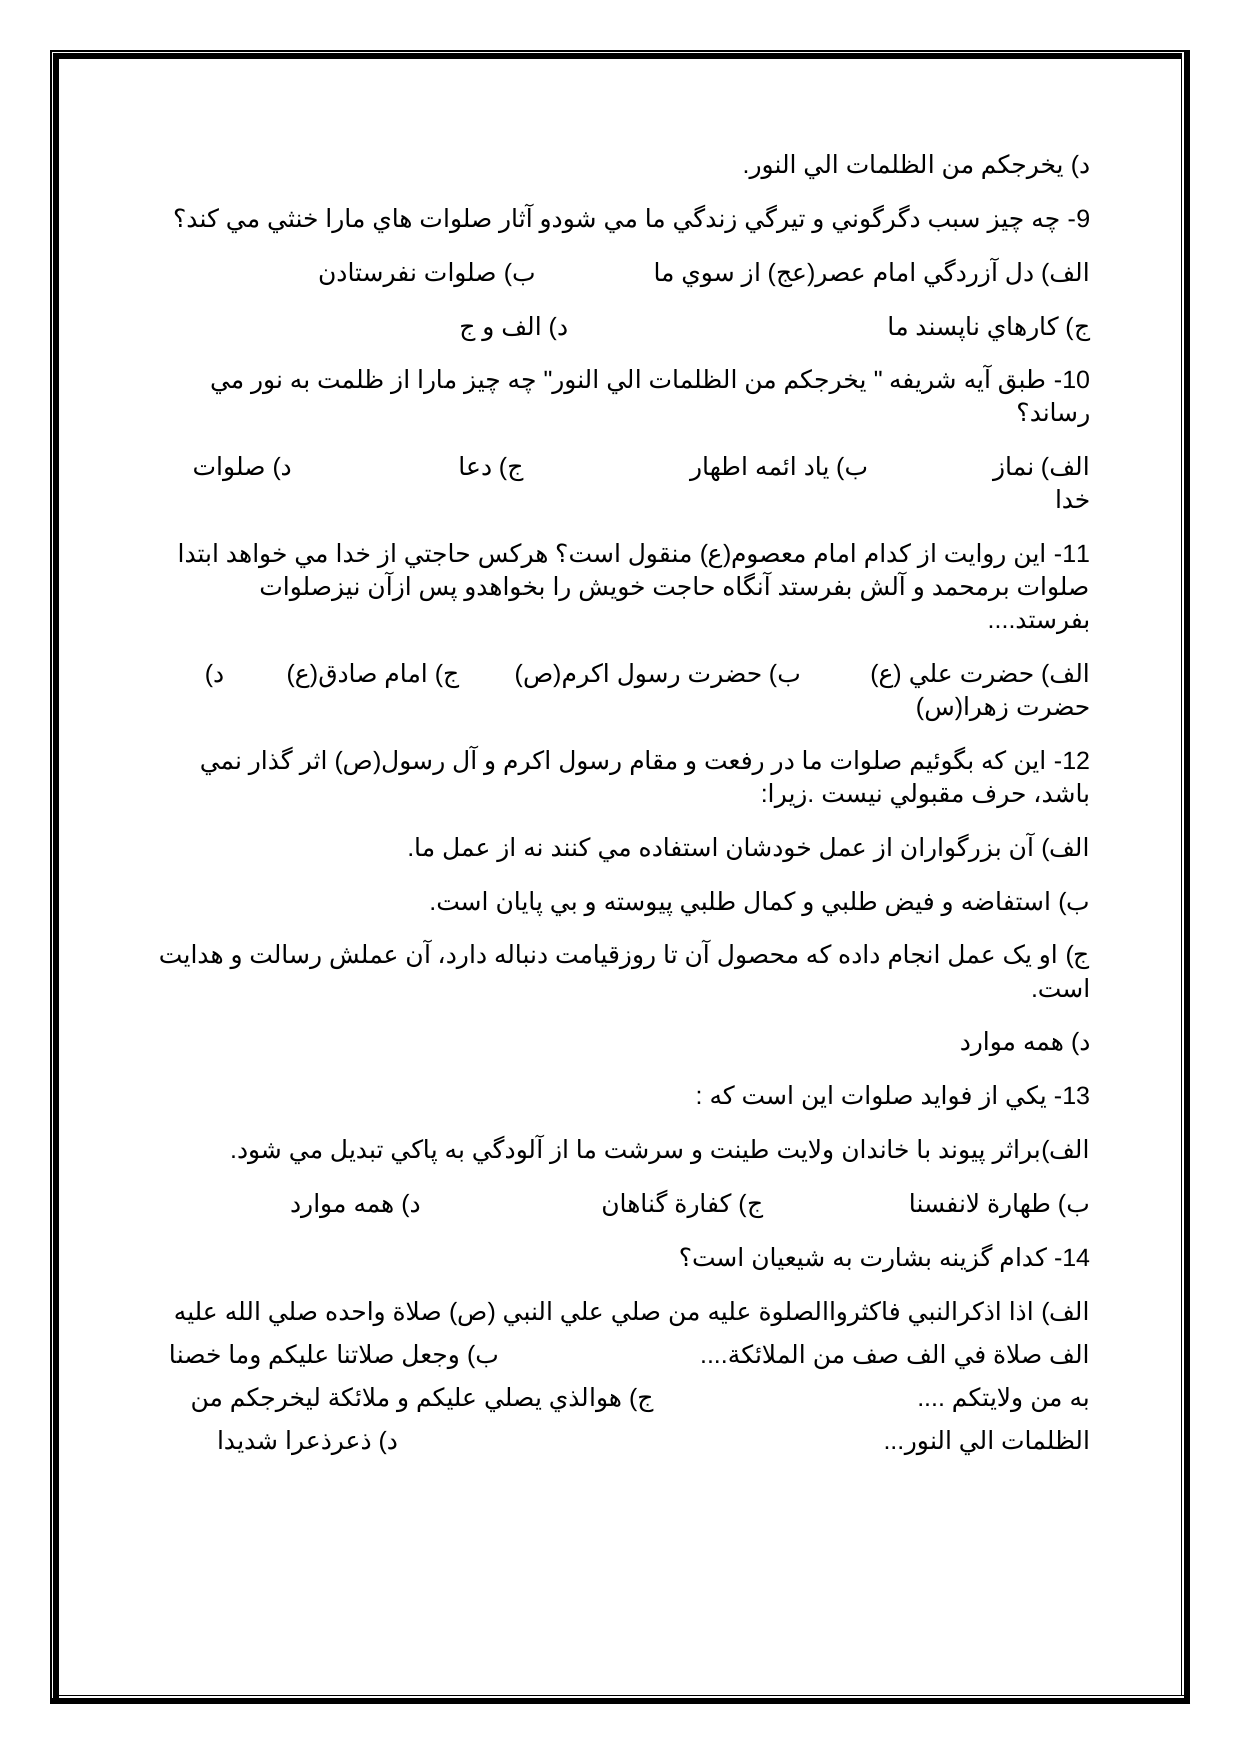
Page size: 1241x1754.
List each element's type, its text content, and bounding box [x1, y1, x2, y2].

text ب) استفاضه و فيض طلبي و کمال طلبي پيوسته و بي پايان است. [150, 887, 1090, 915]
text الف) دل آزردگي امام عصر(عج) از سوي ما ب) صلوات نفرستادن [150, 258, 1090, 286]
text الف) نماز ب) ياد ائمه اطهار ج) دعا د) صلوات خدا [150, 452, 1090, 514]
text الف) حضرت علي (ع) ب) حضرت رسول اکرم(ص) ج) امام صادق(ع) د) حضرت زهرا(س) [150, 659, 1090, 721]
text 12- اين که بگوئيم صلوات ما در رفعت و مقام رسول اکرم و آل رسول(ص) اثر گذار نمي باشد، حرف مقبولي نيست .زيرا: [150, 746, 1090, 808]
text 13- يکي از فوايد صلوات اين است که : [150, 1081, 1090, 1110]
text د) همه موارد [150, 1027, 1090, 1056]
text د) يخرجکم من الظلمات الي النور. [150, 150, 1090, 179]
text ج) او يک عمل انجام داده که محصول آن تا روزقيامت دنباله دارد، آن عملش رسالت و هدايت است. [150, 941, 1090, 1002]
text الف)براثر پيوند با خاندان ولايت طينت و سرشت ما از آلودگي به پاکي تبديل مي شود. [150, 1135, 1090, 1164]
text 11- اين روايت از کدام امام معصوم(ع) منقول است؟ هرکس حاجتي از خدا مي خواهد ابتدا صلوات برمحمد و آلش بفرستد آنگاه حاجت خويش را بخواهدو پس ازآن نيزصلوات بفرستد.... [150, 539, 1090, 634]
text الف) آن بزرگواران از عمل خودشان استفاده مي کنند نه از عمل ما. [150, 833, 1090, 862]
text 10- طبق آيه شريفه " يخرجکم من الظلمات الي النور" چه چيز مارا از ظلمت به نور مي رساند؟ [150, 365, 1090, 427]
text 14- کدام گزينه بشارت به شيعيان است؟ [150, 1243, 1090, 1272]
text الف) اذا اذکرالنبي فاکثرواالصلوة عليه من صلي علي النبي (ص) صلاة واحده صلي الله عليه الف صلاة في الف صف من الملائکة.... ب) وجعل صلاتنا عليکم وما خصنا به من ولايتکم .... ج) هوالذي يصلي عليکم و ملائکة ليخرجکم من الظلمات الي النور... د) ذعرذعرا شديدا [150, 1297, 1090, 1455]
text ج) کارهاي ناپسند ما د) الف و ج [150, 312, 1090, 340]
text 9- چه چيز سبب دگرگوني و تيرگي زندگي ما مي شودو آثار صلوات هاي مارا خنثي مي کند؟ [150, 204, 1090, 233]
text ب) طهارة لانفسنا ج) کفارة گناهان د) همه موارد [150, 1189, 1090, 1218]
